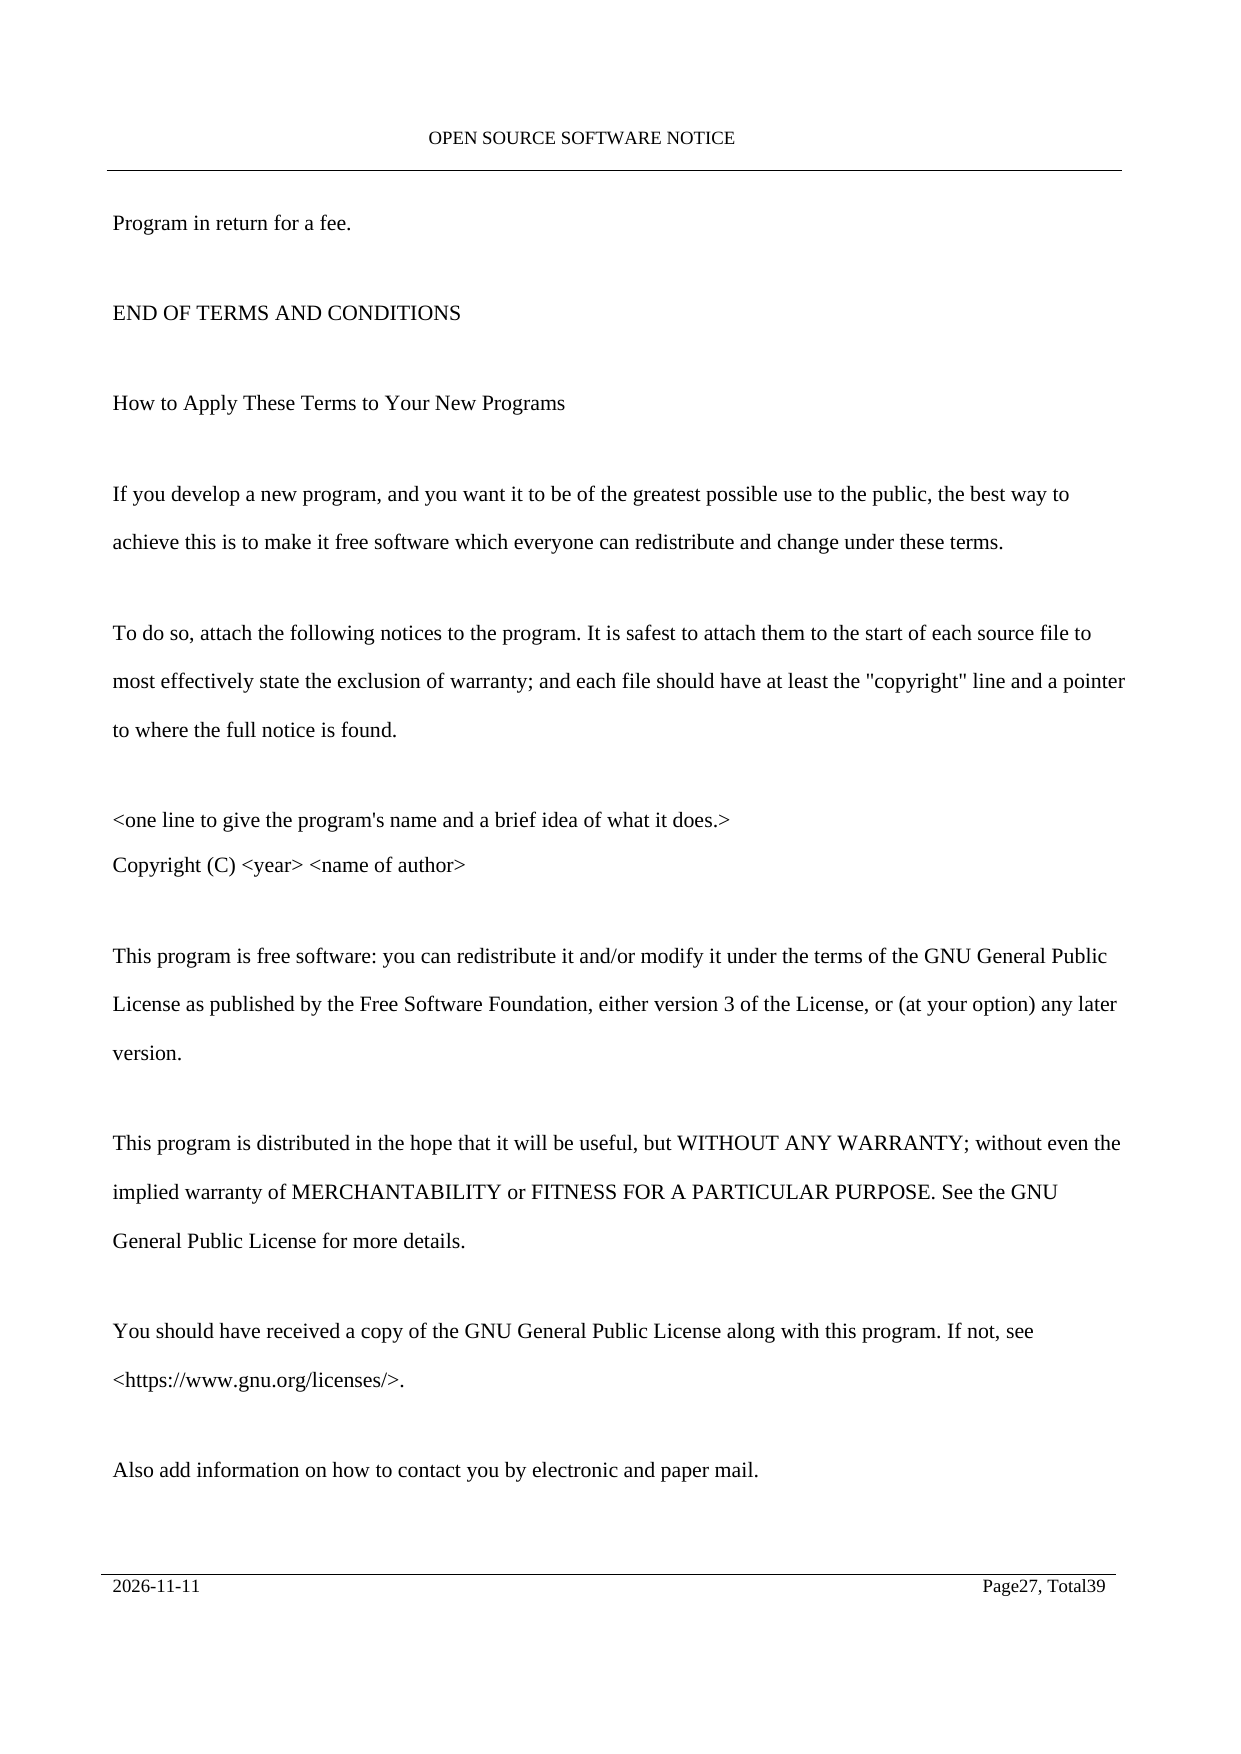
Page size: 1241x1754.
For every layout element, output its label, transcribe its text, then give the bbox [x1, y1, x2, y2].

text If you develop a new program, and you want it to be of the greatest possible use to the public, the best way to achieve this is to make it free software which everyone can redistribute and change under these terms. [112, 477, 1128, 558]
text Also add information on how to contact you by electronic and paper mail. [112, 1453, 1128, 1486]
text This program is distributed in the hope that it will be useful, but WITHOUT ANY WARRANTY; without even the implied warranty of MERCHANTABILITY or FITNESS FOR A PARTICULAR PURPOSE. See the GNU General Public License for more details. [112, 1127, 1128, 1257]
text How to Apply These Terms to Your New Programs [112, 387, 1128, 419]
text Copyright (C) <year> <name of author> [112, 849, 1128, 881]
text To do so, attach the following notices to the program. It is safest to attach them to the start of each source file to most effectively state the exclusion of warranty; and each file should have at least the "copyright" line and a pointer to where the full notice is found. [112, 616, 1128, 746]
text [112, 206, 1128, 239]
text END OF TERMS AND CONDITIONS [112, 297, 1128, 329]
text You should have received a copy of the GNU General Public License along with this program. If not, see <https://www.gnu.org/licenses/>. [112, 1314, 1128, 1396]
text This program is free software: you can redistribute it and/or modify it under the terms of the GNU General Public License as published by the Free Software Foundation, either version 3 of the License, or (at your option) any later version. [112, 939, 1128, 1069]
text <one line to give the program's name and a brief idea of what it does.> [112, 804, 1128, 836]
